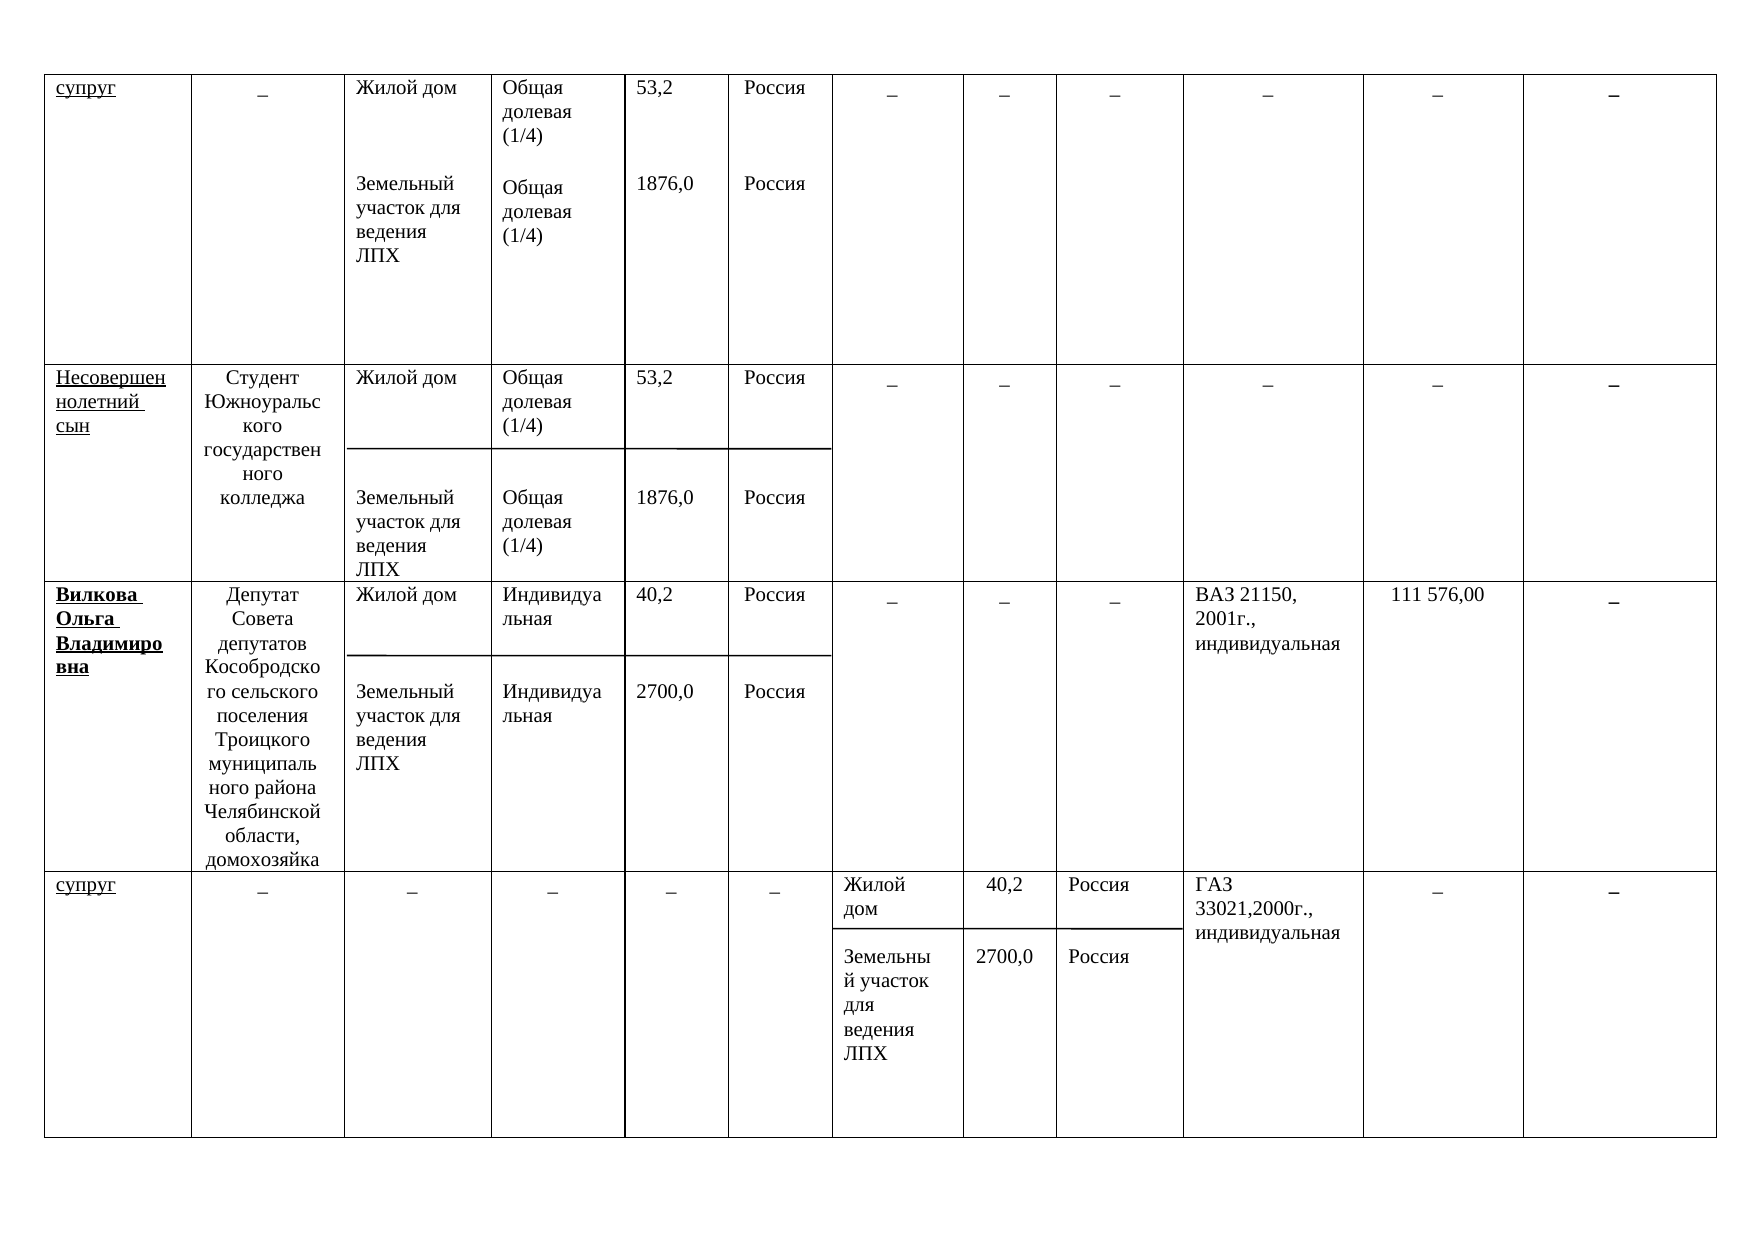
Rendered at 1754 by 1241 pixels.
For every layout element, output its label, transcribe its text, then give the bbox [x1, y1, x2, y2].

table_cell Депутат Совета депутатов Кособродского сельского поселения Троицкого муниципального района Челябинской области, домохозяйка [192, 582, 344, 871]
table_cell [833, 872, 963, 927]
table_cell _ [833, 582, 963, 871]
table_cell _ [1184, 365, 1363, 581]
table_cell Россия Россия [729, 75, 832, 364]
table_cell _ [192, 75, 344, 364]
table_cell _ [833, 365, 963, 581]
table_cell _ [1057, 75, 1183, 364]
table_cell _ [192, 872, 344, 1137]
table_cell 53,2 1876,0 [626, 365, 728, 447]
table_cell Россия Россия [729, 450, 832, 581]
table_cell 53,2 1876,0 [626, 75, 728, 364]
table_cell Индивидуальная Индивидуальная [492, 582, 624, 654]
table_cell Россия Россия [729, 582, 832, 654]
table_cell _ [1057, 582, 1183, 871]
table_cell Несовершеннолетний сын [45, 365, 191, 581]
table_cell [345, 365, 491, 581]
table_cell Россия Россия [1057, 930, 1183, 1137]
table_cell _ [964, 75, 1056, 364]
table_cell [833, 930, 963, 1137]
table_cell Жилой дом Земельный участок для ведения ЛПХ [345, 582, 491, 871]
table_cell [492, 75, 624, 364]
table_cell 53,2 1876,0 [626, 450, 728, 581]
table_cell Общая долевая (1/4) Общая долевая (1/4) [492, 450, 624, 581]
table_cell Студент Южноуральского государственного колледжа [192, 365, 344, 581]
table_cell Общая долевая (1/4) Общая долевая (1/4) [492, 365, 624, 447]
table_cell _ [626, 872, 728, 1137]
table_cell ГАЗ 33021,2000г., индивидуальная [1184, 872, 1363, 1137]
table_cell ВАЗ 21150, 2001г., индивидуальная [1184, 582, 1363, 871]
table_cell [345, 75, 491, 364]
table_cell _ [1524, 365, 1716, 581]
table_cell _ [964, 582, 1056, 871]
table_cell _ [1364, 75, 1523, 364]
table_cell _ [1524, 75, 1716, 364]
table_cell _ [1184, 75, 1363, 364]
table_cell 40,2 2700,0 [964, 872, 1056, 927]
table_cell Россия Россия [729, 365, 832, 447]
table_cell 111 576,00 [1364, 582, 1523, 871]
table_cell Россия Россия [1057, 872, 1183, 927]
table_cell Россия Россия [729, 657, 832, 871]
table_cell _ [1057, 365, 1183, 581]
table_cell _ [833, 75, 963, 364]
table_cell _ [1524, 872, 1716, 1137]
table_cell Индивидуальная Индивидуальная [492, 657, 624, 871]
table_cell супруг [45, 75, 191, 364]
table_cell _ [1364, 872, 1523, 1137]
table_cell _ [492, 872, 624, 1137]
table_cell _ [729, 872, 832, 1137]
table_cell _ [964, 365, 1056, 581]
table_cell 40,2 2700,0 [626, 582, 728, 654]
table_cell Вилкова Ольга Владимировна [45, 582, 191, 871]
table_cell 40,2 2700,0 [964, 930, 1056, 1137]
table_cell 40,2 2700,0 [626, 657, 728, 871]
table_cell _ [1524, 582, 1716, 871]
table_cell супруг [45, 872, 191, 1137]
table_cell _ [1364, 365, 1523, 581]
table_cell _ [345, 872, 491, 1137]
